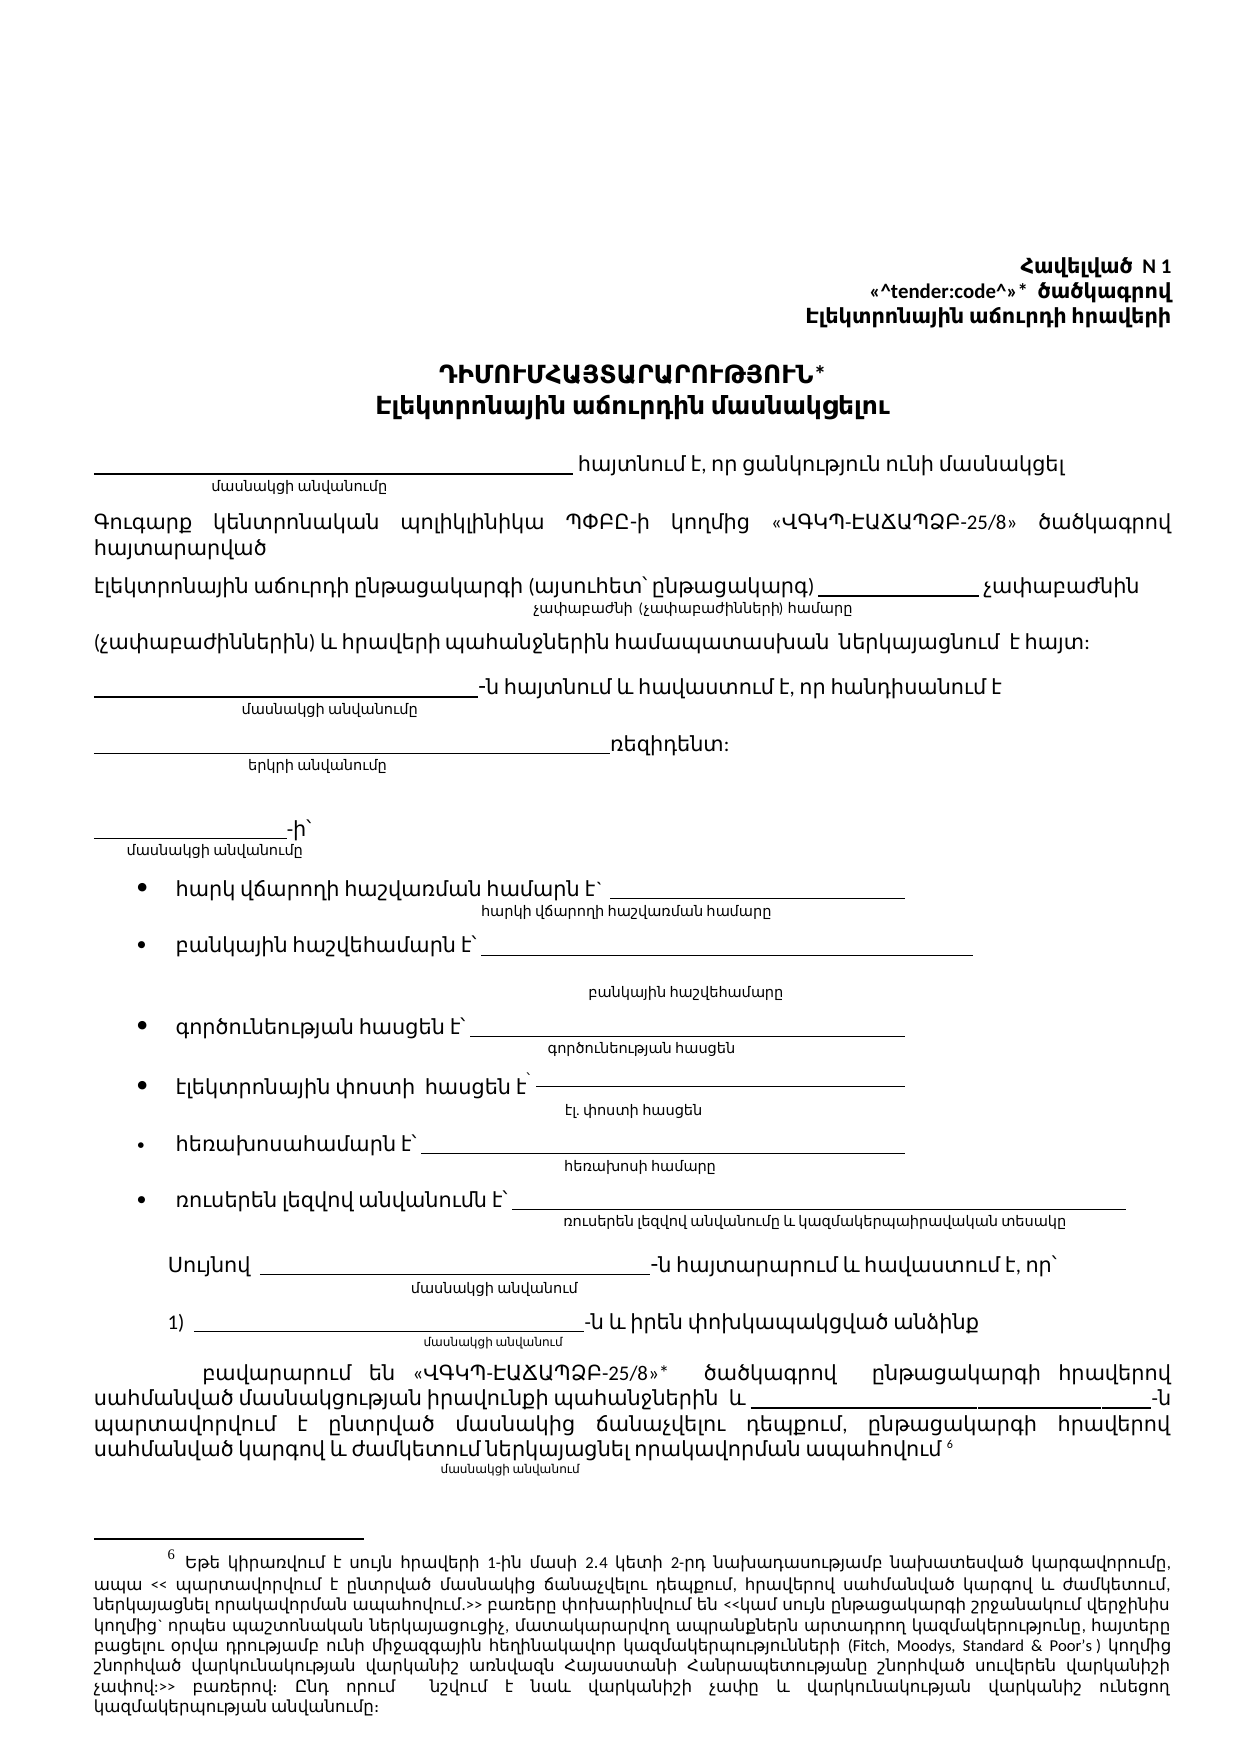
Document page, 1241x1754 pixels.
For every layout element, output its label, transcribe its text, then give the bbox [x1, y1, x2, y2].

text «^tender:code^»* ծածկագրով [94, 278, 1171, 304]
text 1) -ն և իրեն փոխկապակցված անձինք [94, 1309, 1171, 1335]
text Էլեկտրոնային աճուրդի հրավերի [94, 304, 1171, 329]
list հարկ վճարողի հաշվառման համարն է` [138, 872, 1171, 902]
list բանկային հաշվեհամարն է՝ [138, 933, 1171, 983]
text -ի՝ [94, 816, 1171, 841]
list հեռախոսահամարն է՝ [138, 1131, 1171, 1157]
text ռուսերեն լեզվով անվանումը և կազմակերպաիրավական տեսակը [94, 1213, 1171, 1243]
text հայտնում է, որ ցանկություն ունի մասնակցել [94, 451, 1171, 477]
text մասնակցի անվանում [94, 1335, 1171, 1360]
text էլեկտրոնային աճուրդի ընթացակարգի (այսուհետ՝ ընթացակարգ) չափաբաժնին [94, 573, 1171, 599]
text գործունեության հասցեն [94, 1040, 1171, 1070]
list ռուսերեն լեզվով անվանումն է՝ [138, 1187, 1171, 1213]
text չափաբաժնի (չափաբաժինների) համարը [94, 599, 1171, 629]
text երկրի անվանումը [94, 756, 1171, 787]
text հեռախոսի համարը [462, 1157, 1171, 1187]
text մասնակցի անվանումը [94, 477, 1171, 507]
text -ն հայտնում և հավաստում է, որ հանդիսանում է [94, 670, 1171, 701]
text մասնակցի անվանում [94, 1279, 1171, 1309]
text մասնակցի անվանում [94, 1462, 1171, 1487]
text էլ. փոստի հասցեն [94, 1101, 1171, 1131]
text Գուգարք կենտրոնական պոլիկլինիկա ՊՓԲԸ-ի կողմից «ՎԳԿՊ-ԷԱՃԱՊՁԲ-25/8» ծածկագրով հայտարարված [94, 507, 1171, 561]
text բանկային հաշվեհամարը [94, 983, 1171, 1014]
text (չափաբաժիններին) և հրավերի պահանջներին համապատասխան ներկայացնում է հայտ: [94, 629, 1171, 655]
text մասնակցի անվանումը [94, 841, 1171, 872]
text մասնակցի անվանումը [94, 701, 1171, 731]
text Հավելված N 1 [94, 253, 1171, 278]
text բավարարում են «ՎԳԿՊ-ԷԱՃԱՊՁԲ-25/8»* ծածկագրով ընթացակարգի հրավերով սահմանված մասնակցության իրավունքի պահանջներին և -ն պարտավորվում է ընտրված մասնակից ճանաչվելու դեպքում, ընթացակարգի հրավերով սահմանված կարգով և ժամկետում ներկայացնել որակավորման ապահովում [94, 1360, 1171, 1462]
text Սույնով -ն հայտարարում և հավաստում է, որ՝ [94, 1248, 1171, 1279]
text ռեզիդենտ: [94, 731, 1171, 756]
list էլեկտրոնային փոստի հասցեն է՝ [138, 1070, 1171, 1101]
text ԴԻՄՈՒՄՀԱՅՏԱՐԱՐՈՒԹՅՈՒՆ* [94, 360, 1171, 390]
list գործունեության հասցեն է՝ [138, 1014, 1171, 1040]
text հարկի վճարողի հաշվառման համարը [94, 902, 1171, 933]
subtitle Էլեկտրոնային աճուրդին մասնակցելու [94, 390, 1171, 421]
